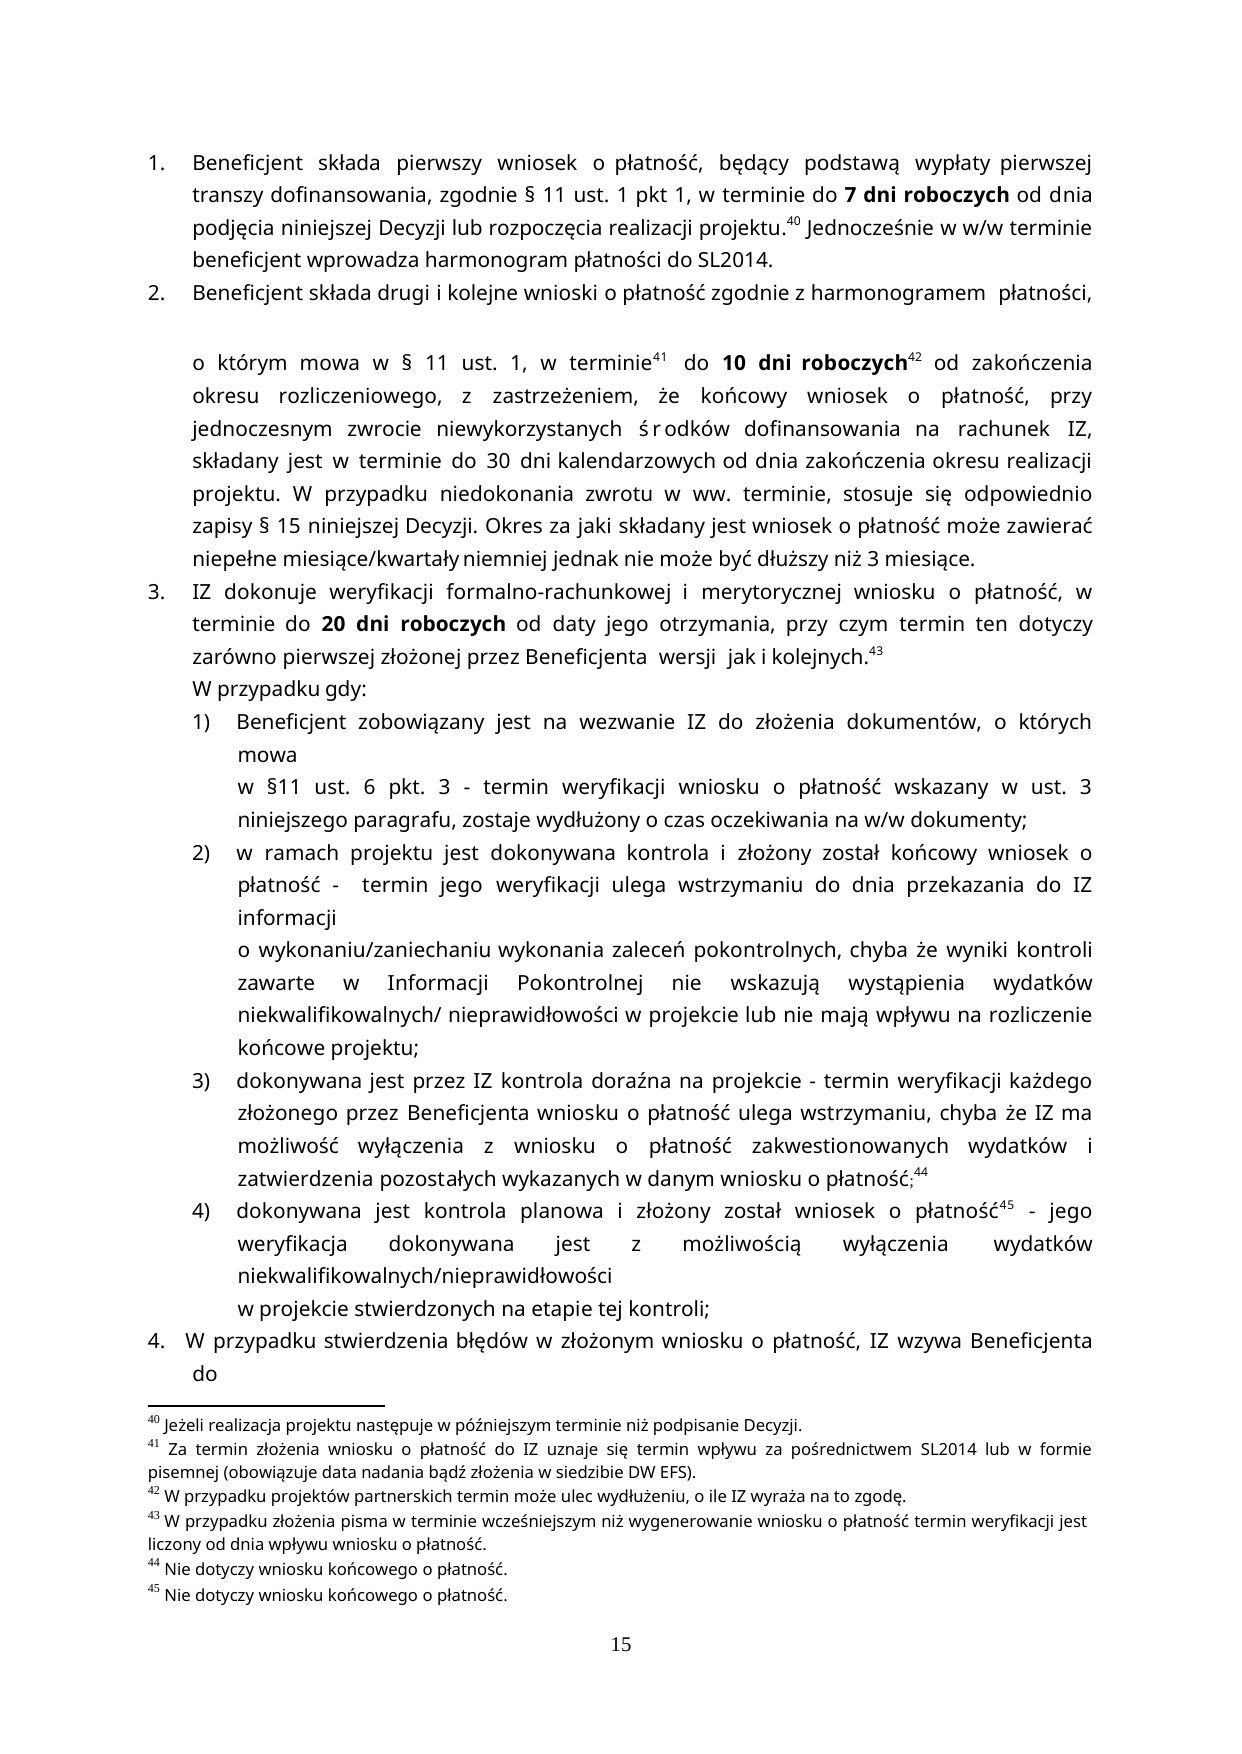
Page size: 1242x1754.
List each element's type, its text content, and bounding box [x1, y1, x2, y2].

list Beneficjent zobowiązany jest na wezwanie IZ do złożenia dokumentów, o których mowa w §11 ust. 6 pkt. 3 - termin weryfikacji wniosku o płatność wskazany w ust. 3 niniejszego paragrafu, zostaje wydłużony o czas oczekiwania na w/w dokumenty; [192, 707, 1093, 833]
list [148, 1327, 1093, 1388]
list Beneficjent składa pierwszy wniosek o płatność, będący podstawą wypłaty pierwszej transzy dofinansowania, zgodnie § 11 ust. 1 pkt 1, w terminie do 7 dni roboczych od dnia podjęcia niniejszej Decyzji lub rozpoczęcia realizacji projektu. Jednocześnie w w/w terminie beneficjent wprowadza harmonogram płatności do SL2014. [148, 148, 1093, 274]
list IZ dokonuje weryfikacji formalno-rachunkowej i merytorycznej wniosku o płatność, w terminie do 20 dni roboczych od daty jego otrzymania, przy czym termin ten dotyczy zarówno pierwszej złożonej przez Beneficjenta wersji jak i kolejnych. [148, 577, 1093, 670]
list dokonywana jest przez IZ kontrola doraźna na projekcie - termin weryfikacji każdego złożonego przez Beneficjenta wniosku o płatność ulega wstrzymaniu, chyba że IZ ma możliwość wyłączenia z wniosku o płatność zakwestionowanych wydatków i zatwierdzenia pozostałych wykazanych w danym wniosku o płatność; [192, 1066, 1093, 1192]
list dokonywana jest kontrola planowa i złożony został wniosek o płatność - jego weryfikacja dokonywana jest z możliwością wyłączenia wydatków niekwalifikowalnych/nieprawidłowości w projekcie stwierdzonych na etapie tej kontroli; [192, 1196, 1093, 1322]
text W przypadku gdy: [192, 674, 1093, 703]
list Beneficjent składa drugi i kolejne wnioski o płatność zgodnie z harmonogramem płatności, o którym mowa w § 11 ust. 1, w terminie do 10 dni roboczych od zakończenia okresu rozliczeniowego, z zastrzeżeniem, że końcowy wniosek o płatność, przy jednoczesnym zwrocie niewykorzystanych środków dofinansowania na rachunek IZ, składany jest w terminie do 30 dni kalendarzowych od dnia zakończenia okresu realizacji projektu. W przypadku niedokonania zwrotu w ww. terminie, stosuje się odpowiednio zapisy § 15 niniejszej Decyzji. Okres za jaki składany jest wniosek o płatność może zawierać niepełne miesiące/kwartały niemniej jednak nie może być dłuższy niż 3 miesiące. [148, 278, 1093, 573]
list w ramach projektu jest dokonywana kontrola i złożony został końcowy wniosek o płatność - termin jego weryfikacji ulega wstrzymaniu do dnia przekazania do IZ informacji o wykonaniu/zaniechaniu wykonania zaleceń pokontrolnych, chyba że wyniki kontroli zawarte w Informacji Pokontrolnej nie wskazują wystąpienia wydatków niekwalifikowalnych/ nieprawidłowości w projekcie lub nie mają wpływu na rozliczenie końcowe projektu; [192, 838, 1093, 1062]
